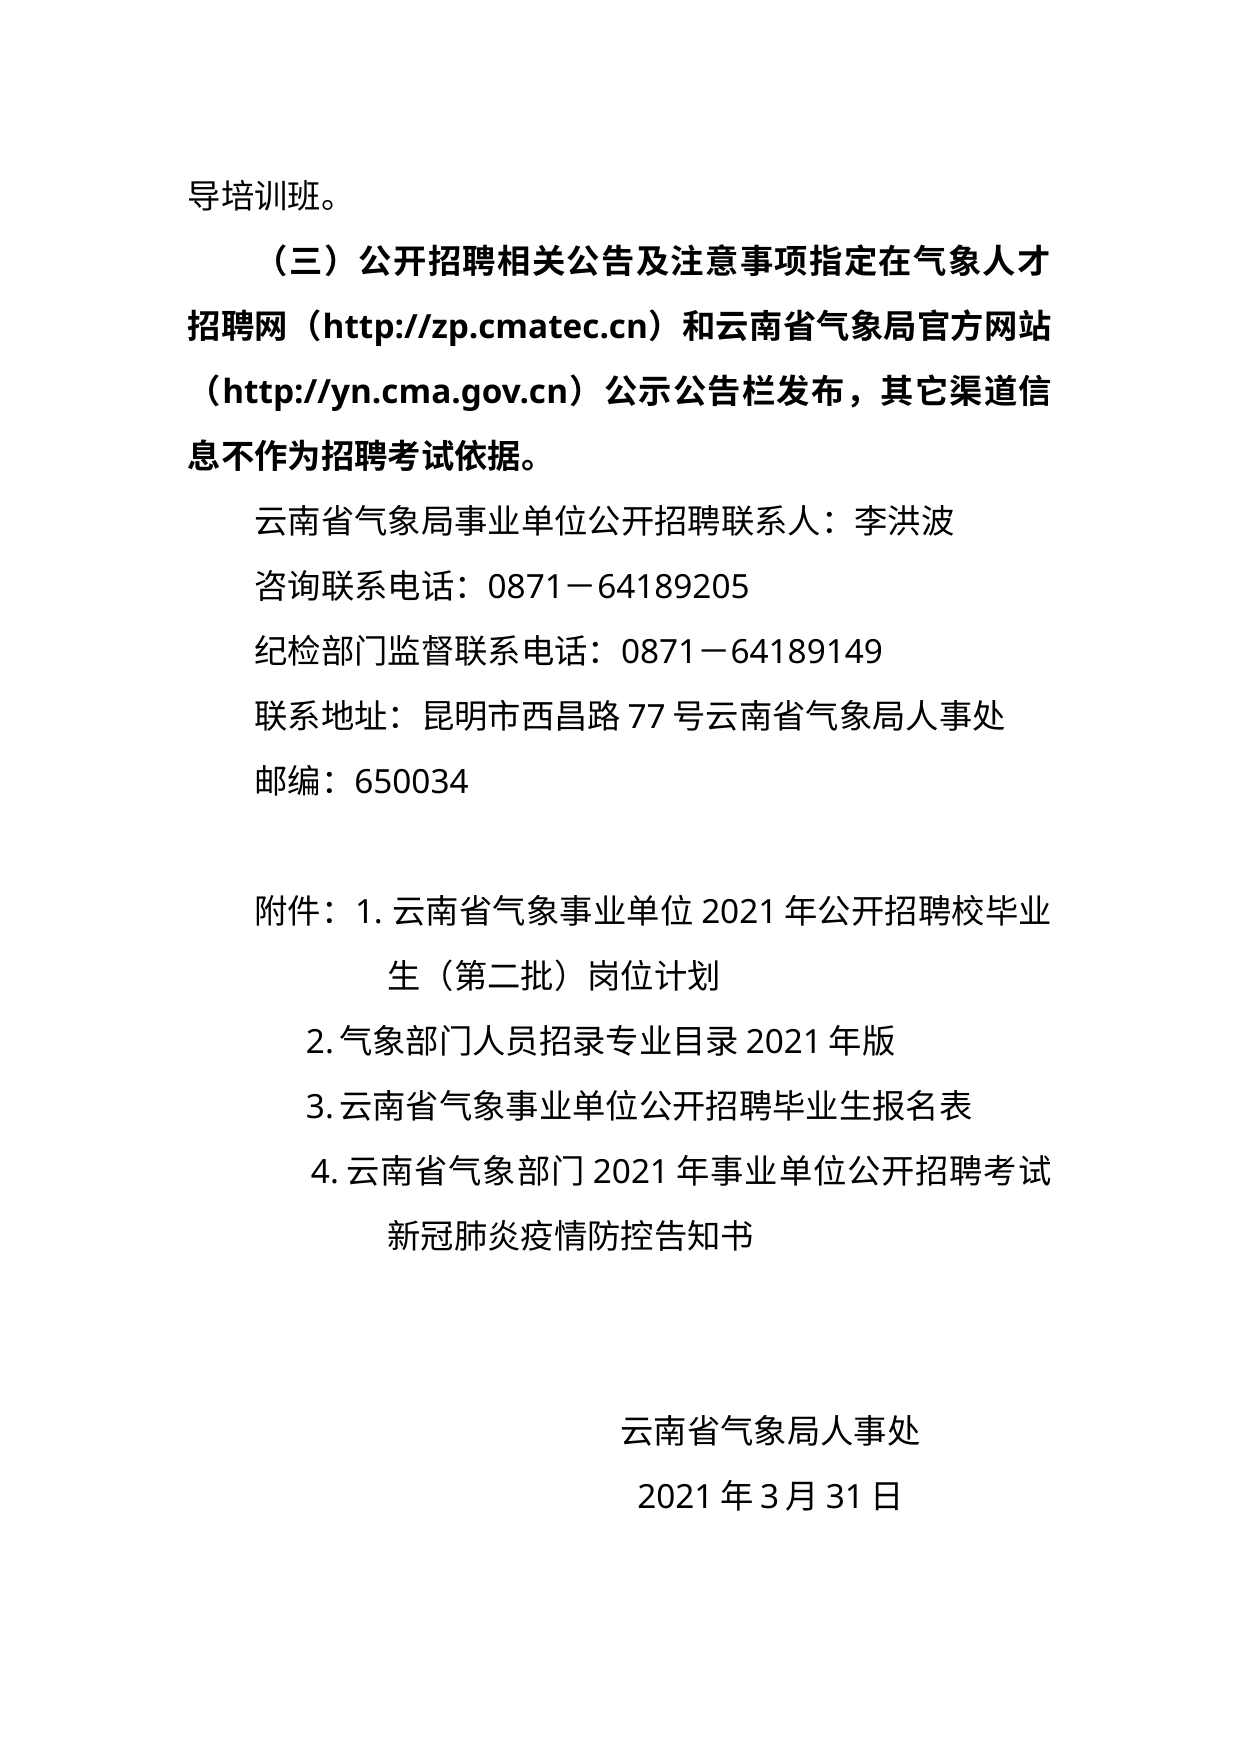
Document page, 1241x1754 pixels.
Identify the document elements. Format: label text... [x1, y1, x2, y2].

text （三）公开招聘相关公告及注意事项指定在气象人才招聘网（http://zp.cmatec.cn）和云南省气象局官方网站（http://yn.cma.gov.cn）公示公告栏发布，其它渠道信息不作为招聘考试依据。 [187, 227, 1053, 487]
text 云南省气象局人事处 [387, 1397, 1053, 1462]
text 联系地址：昆明市西昌路77号云南省气象局人事处 [187, 682, 1053, 747]
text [187, 162, 1053, 227]
text 咨询联系电话：0871－64189205 [187, 552, 1053, 617]
text 4. 云南省气象部门2021年事业单位公开招聘考试新冠肺炎疫情防控告知书 [254, 1137, 1053, 1267]
text 2. 气象部门人员招录专业目录2021年版 [254, 1007, 1053, 1072]
text 3. 云南省气象事业单位公开招聘毕业生报名表 [254, 1072, 1053, 1137]
text 纪检部门监督联系电话：0871－64189149 [187, 617, 1053, 682]
text 云南省气象局事业单位公开招聘联系人：李洪波 [187, 487, 1053, 552]
text 2021年3月31日 [387, 1462, 1053, 1527]
text 附件：1. 云南省气象事业单位2021年公开招聘校毕业生（第二批）岗位计划 [254, 877, 1053, 1007]
text 邮编：650034 [187, 747, 1053, 812]
